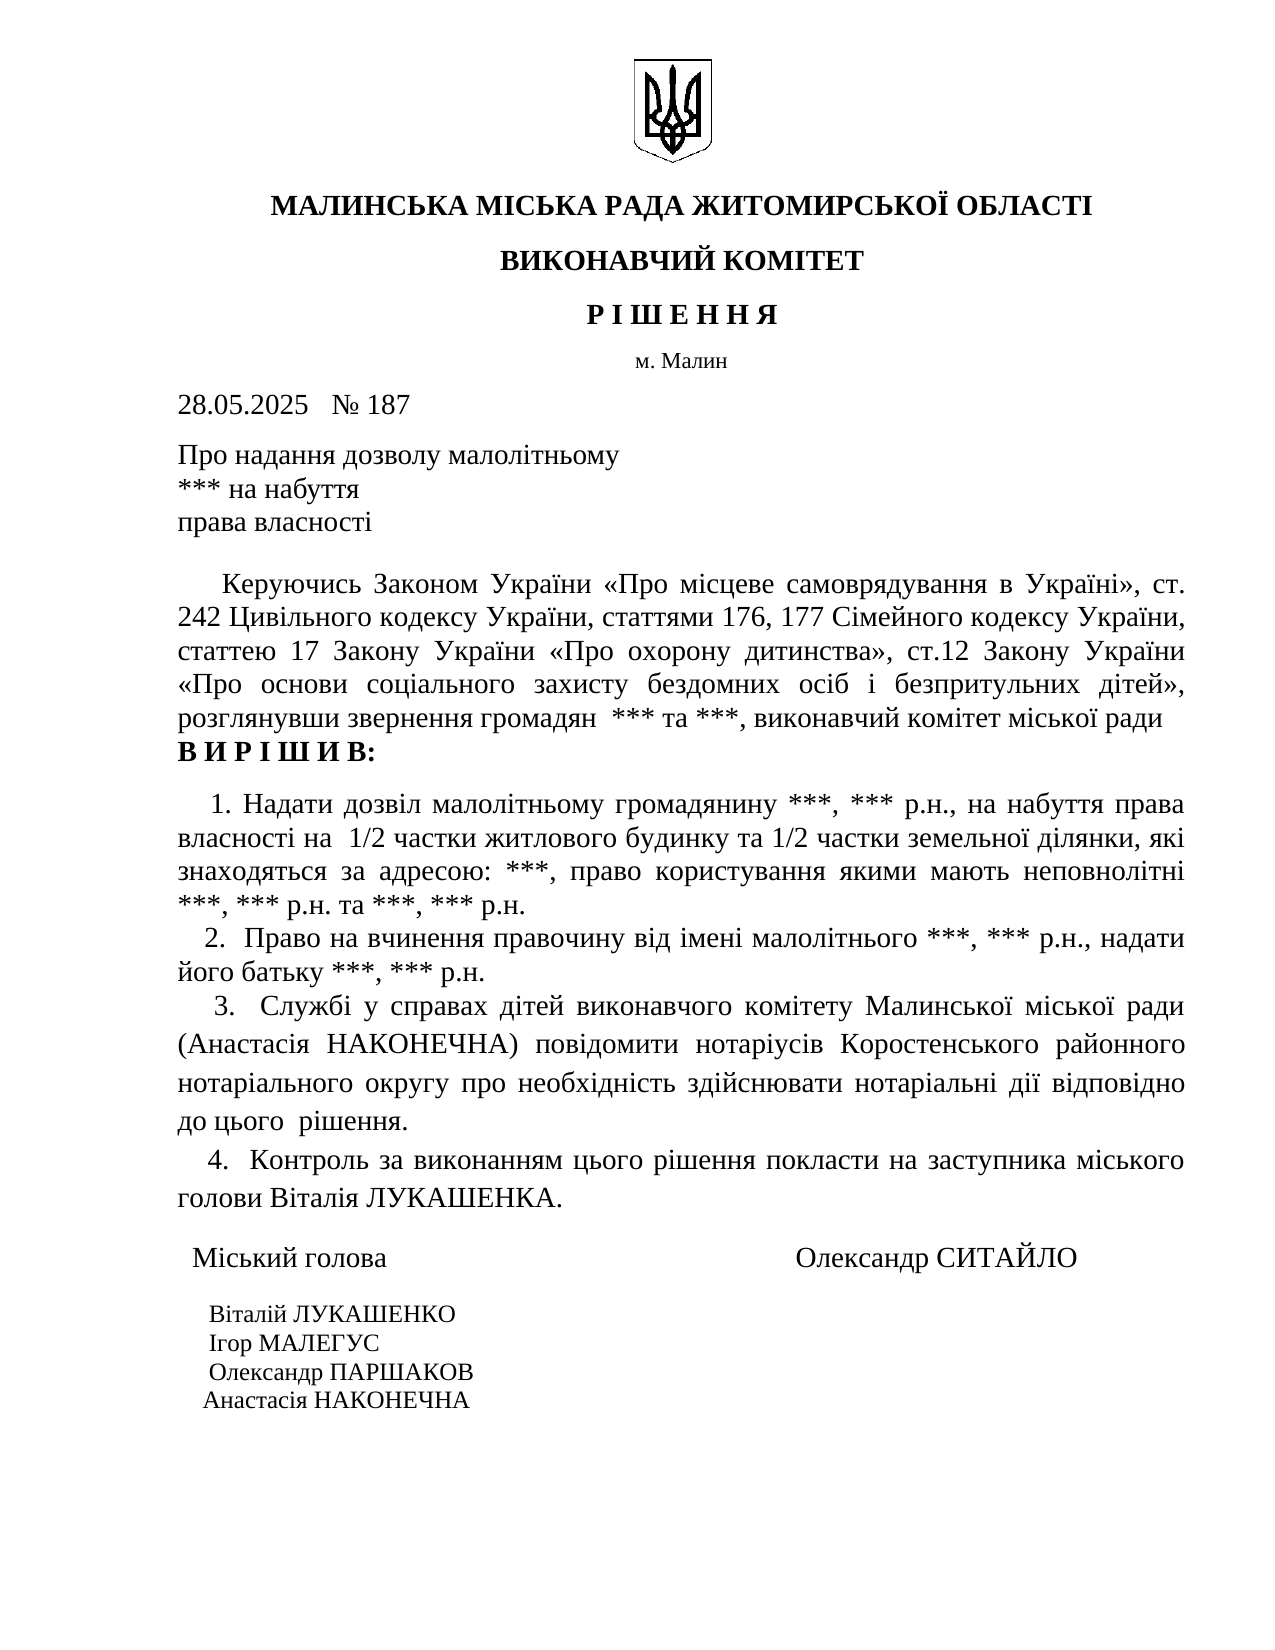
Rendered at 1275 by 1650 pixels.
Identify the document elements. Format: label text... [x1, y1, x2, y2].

text ВИКОНАВЧИЙ КОМІТЕТ [177, 243, 1186, 276]
text Віталій ЛУКАШЕНКО [177, 1299, 1186, 1328]
text м. Малин [177, 347, 1186, 374]
text Анастасія НАКОНЕЧНА [177, 1385, 1186, 1414]
table_header Про надання дозволу малолітньому *** на набуття права власності [166, 437, 708, 538]
text В И Р І Ш И В: [177, 734, 1186, 767]
text Керуючись Законом України «Про місцеве самоврядування в Україні», ст. 242 Цивільного кодексу України, статтями 176, 177 Сімейного кодексу України, статтею 17 Закону України «Про охорону дитинства», ст.12 Закону України «Про основи соціального захисту бездомних осіб і безпритульних дітей», розглянувши звернення громадян *** та ***, виконавчий комітет міської ради [177, 566, 1186, 734]
text 4. Контроль за виконанням цього рішення покласти на заступника міського голови Віталія ЛУКАШЕНКА. [177, 1142, 1186, 1214]
text МАЛИНСЬКА МІСЬКА РАДА ЖИТОМИРСЬКОЇ ОБЛАСТІ [177, 188, 1186, 222]
list 1. Надати дозвіл малолітньому громадянину ***, *** р.н., на набуття права власності на 1/2 частки житлового будинку та 1/2 частки земельної ділянки, які знаходяться за адресою: ***, право користування якими мають неповнолітні ***, *** р.н. та ***, *** р.н. [177, 786, 1186, 921]
picture [632, 59, 713, 164]
text 28.05.2025 № 187 [177, 387, 1186, 421]
list 2. Право на вчинення правочину від імені малолітнього ***, *** р.н., надати його батьку ***, *** р.н. [177, 921, 1186, 988]
text 3. Службі у справах дітей виконавчого комітету Малинської міської ради (Анастасія НАКОНЕЧНА) повідомити нотаріусів Коростенського районного нотаріального округу про необхідність здійснювати нотаріальні дії відповідно до цього рішення. [177, 988, 1186, 1137]
text Ігор МАЛЕГУС [177, 1328, 1186, 1357]
text Міський голова Олександр СИТАЙЛО [177, 1240, 1186, 1273]
text Олександр ПАРШАКОВ [177, 1357, 1186, 1385]
text Р І Ш Е Н Н Я [177, 297, 1186, 331]
